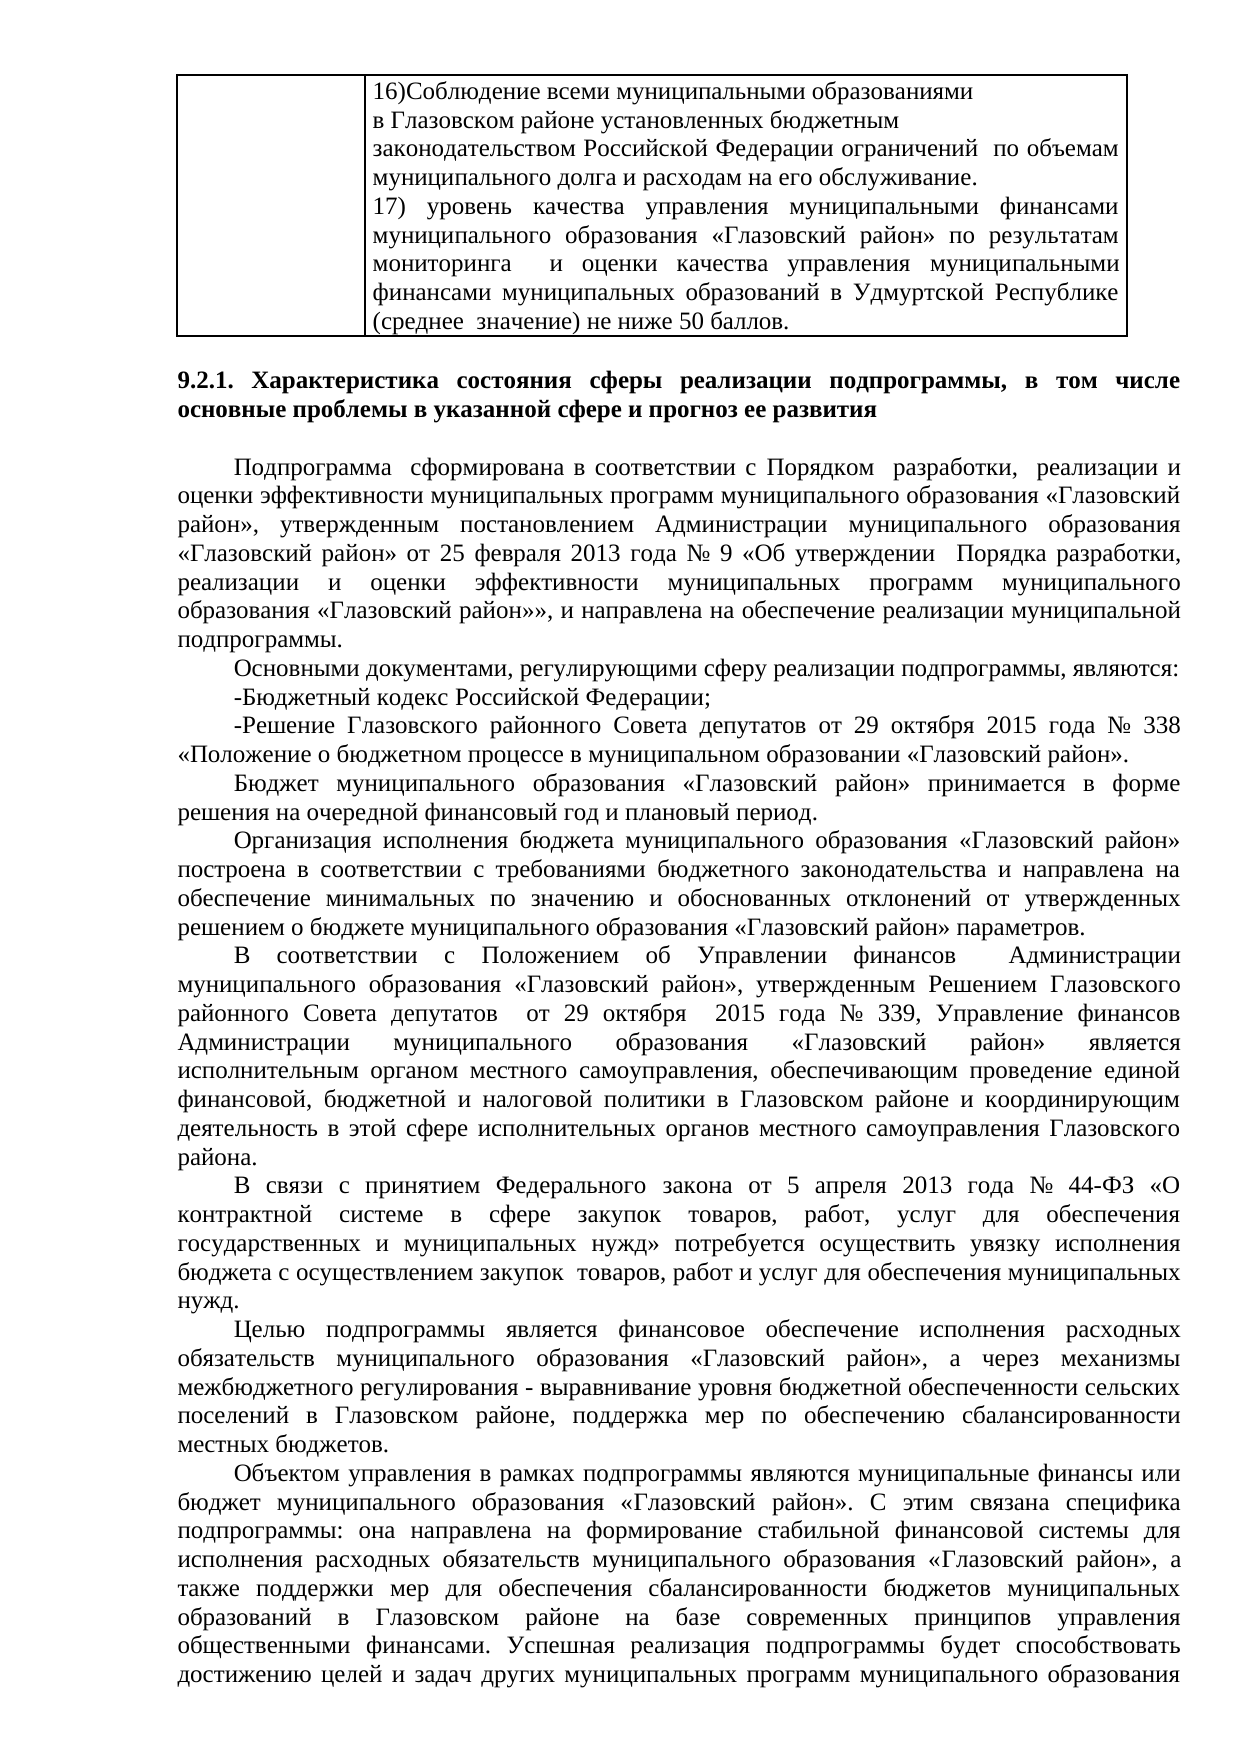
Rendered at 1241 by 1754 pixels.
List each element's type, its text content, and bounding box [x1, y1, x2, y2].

text В связи с принятием Федерального закона от 5 апреля 2013 года № 44-ФЗ «О контрактной системе в сфере закупок товаров, работ, услуг для обеспечения государственных и муниципальных нужд» потребуется осуществить увязку исполнения бюджета с осуществлением закупок товаров, работ и услуг для обеспечения муниципальных нужд. [177, 1171, 1181, 1314]
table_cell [366, 76, 1126, 335]
text Целью подпрограммы является финансовое обеспечение исполнения расходных обязательств муниципального образования «Глазовский район», а через механизмы межбюджетного регулирования - выравнивание уровня бюджетной обеспеченности сельских поселений в Глазовском районе, поддержка мер по обеспечению сбалансированности местных бюджетов. [177, 1314, 1181, 1458]
text Бюджет муниципального образования «Глазовский район» принимается в форме решения на очередной финансовый год и плановый период. [177, 768, 1181, 826]
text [177, 1458, 1181, 1688]
text -Бюджетный кодекс Российской Федерации; [177, 682, 1181, 711]
text 9.2.1. Характеристика состояния сферы реализации подпрограммы, в том числе основные проблемы в указанной сфере и прогноз ее развития [177, 366, 1181, 423]
text Организация исполнения бюджета муниципального образования «Глазовский район» построена в соответствии с требованиями бюджетного законодательства и направлена на обеспечение минимальных по значению и обоснованных отклонений от утвержденных решением о бюджете муниципального образования «Глазовский район» параметров. [177, 826, 1181, 941]
text Основными документами, регулирующими сферу реализации подпрограммы, являются: [177, 653, 1181, 682]
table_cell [178, 76, 364, 335]
text Подпрограмма сформирована в соответствии с Порядком разработки, реализации и оценки эффективности муниципальных программ муниципального образования «Глазовский район», утвержденным постановлением Администрации муниципального образования «Глазовский район» от 25 февраля 2013 года № 9 «Об утверждении Порядка разработки, реализации и оценки эффективности муниципальных программ муниципального образования «Глазовский район»», и направлена на обеспечение реализации муниципальной подпрограммы. [177, 452, 1181, 653]
text В соответствии с Положением об Управлении финансов Администрации муниципального образования «Глазовский район», утвержденным Решением Глазовского районного Совета депутатов от 29 октября 2015 года № 339, Управление финансов Администрации муниципального образования «Глазовский район» является исполнительным органом местного самоуправления, обеспечивающим проведение единой финансовой, бюджетной и налоговой политики в Глазовском районе и координирующим деятельность в этой сфере исполнительных органов местного самоуправления Глазовского района. [177, 941, 1181, 1171]
text -Решение Глазовского районного Совета депутатов от 29 октября 2015 года № 338 «Положение о бюджетном процессе в муниципальном образовании «Глазовский район». [177, 711, 1181, 768]
